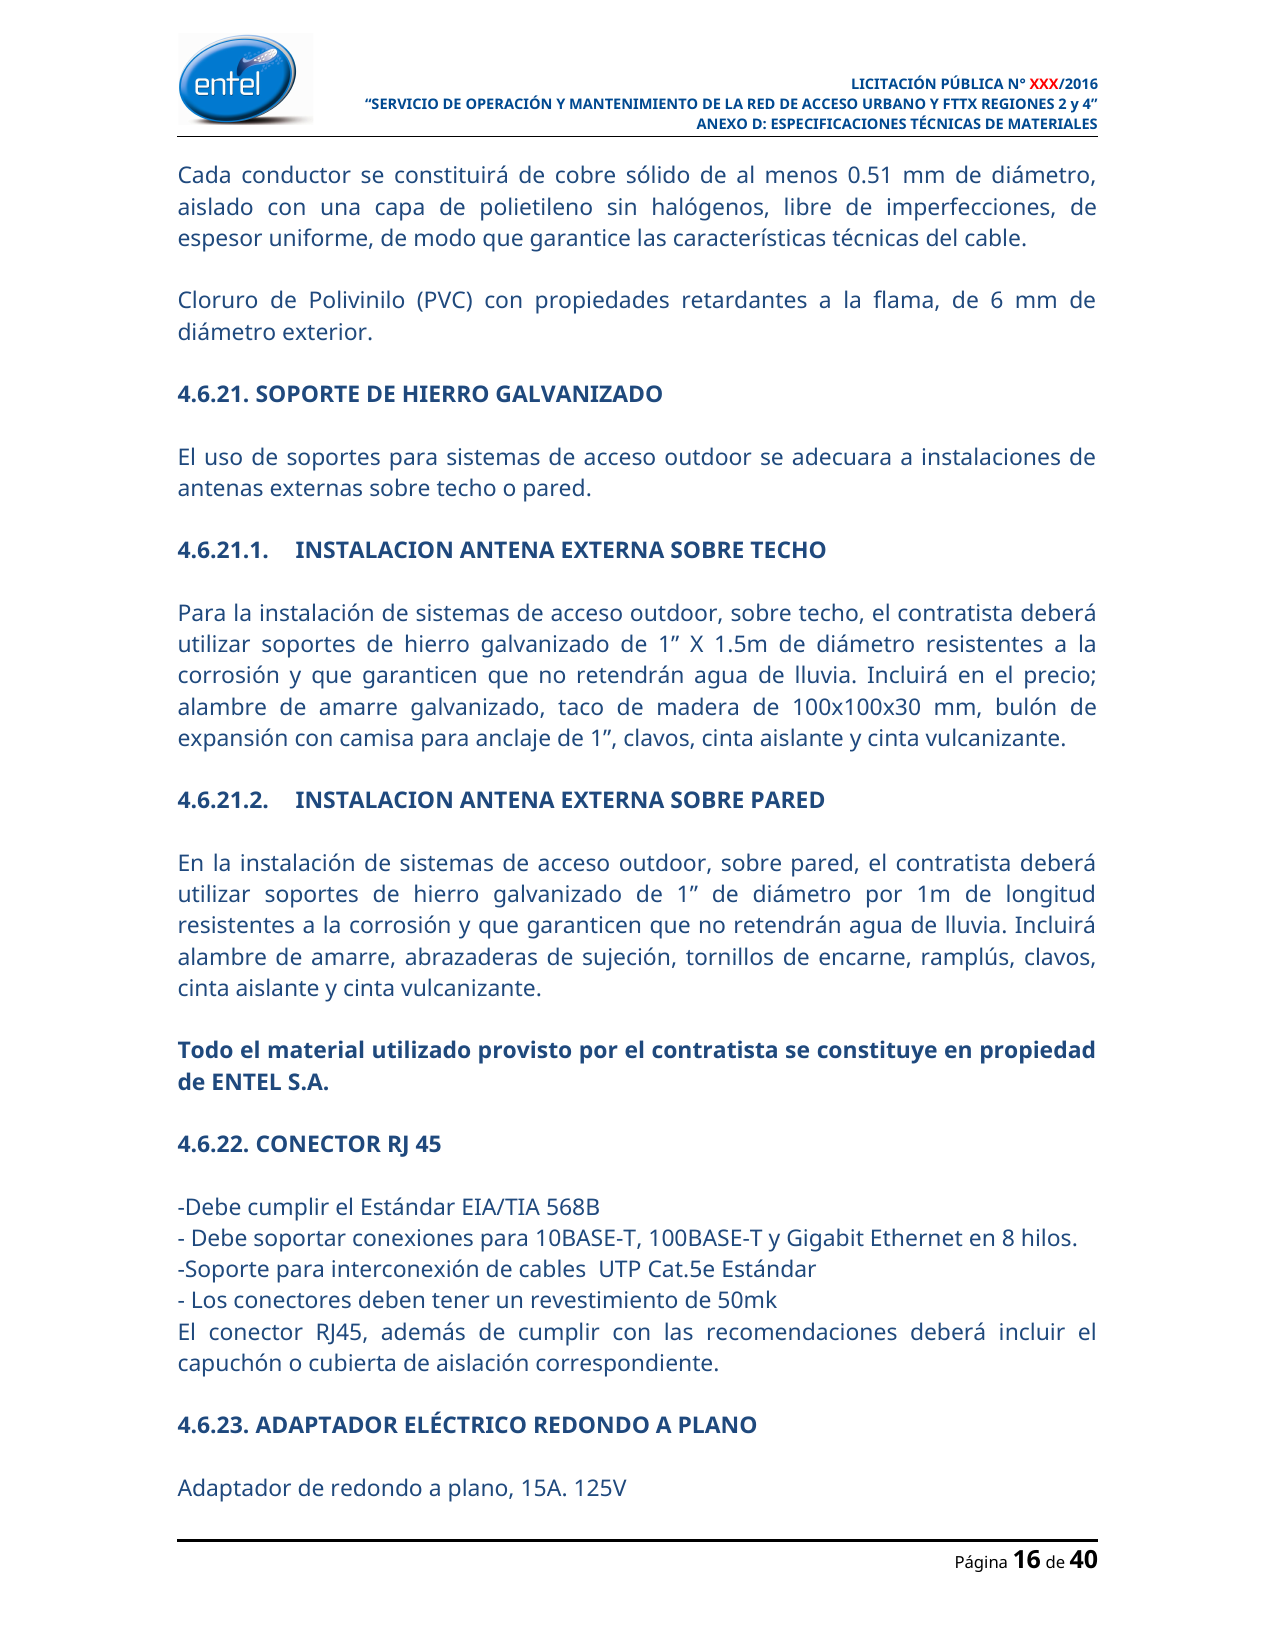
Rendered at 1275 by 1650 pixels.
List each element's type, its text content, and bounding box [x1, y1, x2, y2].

text Adaptador de redondo a plano, 15A. 125V [177, 1472, 1098, 1503]
subtitle INSTALACION ANTENA EXTERNA SOBRE TECHO [177, 534, 1098, 566]
text Para la instalación de sistemas de acceso outdoor, sobre techo, el contratista deberá utilizar soportes de hierro galvanizado de 1” X 1.5m de diámetro resistentes a la corrosión y que garanticen que no retendrán agua de lluvia. Incluirá en el precio; alambre de amarre galvanizado, taco de madera de 100x100x30 mm, bulón de expansión con camisa para anclaje de 1”, clavos, cinta aislante y cinta vulcanizante. [177, 597, 1098, 753]
subtitle CONECTOR RJ 45 [177, 1128, 1098, 1159]
text Cada conductor se constituirá de cobre sólido de al menos 0.51 mm de diámetro, aislado con una capa de polietileno sin halógenos, libre de imperfecciones, de espesor uniforme, de modo que garantice las características técnicas del cable. [177, 159, 1098, 253]
subtitle ADAPTADOR ELÉCTRICO REDONDO A PLANO [177, 1409, 1098, 1441]
subtitle SOPORTE DE HIERRO GALVANIZADO [177, 378, 1098, 409]
text - Debe soportar conexiones para 10BASE-T, 100BASE-T y Gigabit Ethernet en 8 hilos. [177, 1222, 1098, 1253]
text El uso de soportes para sistemas de acceso outdoor se adecuara a instalaciones de antenas externas sobre techo o pared. [177, 441, 1098, 503]
text -Debe cumplir el Estándar EIA/TIA 568B [177, 1191, 1098, 1222]
text -Soporte para interconexión de cables UTP Cat.5e Estándar [177, 1253, 1098, 1284]
text El conector RJ45, además de cumplir con las recomendaciones deberá incluir el capuchón o cubierta de aislación correspondiente. [177, 1316, 1098, 1378]
text - Los conectores deben tener un revestimiento de 50mk [177, 1284, 1098, 1316]
text Cloruro de Polivinilo (PVC) con propiedades retardantes a la flama, de 6 mm de diámetro exterior. [177, 284, 1098, 347]
subtitle INSTALACION ANTENA EXTERNA SOBRE PARED [177, 784, 1098, 816]
picture [178, 33, 314, 125]
text Todo el material utilizado provisto por el contratista se constituye en propiedad de ENTEL S.A. [177, 1034, 1098, 1097]
text En la instalación de sistemas de acceso outdoor, sobre pared, el contratista deberá utilizar soportes de hierro galvanizado de 1” de diámetro por 1m de longitud resistentes a la corrosión y que garanticen que no retendrán agua de lluvia. Incluirá alambre de amarre, abrazaderas de sujeción, tornillos de encarne, ramplús, clavos, cinta aislante y cinta vulcanizante. [177, 847, 1098, 1003]
